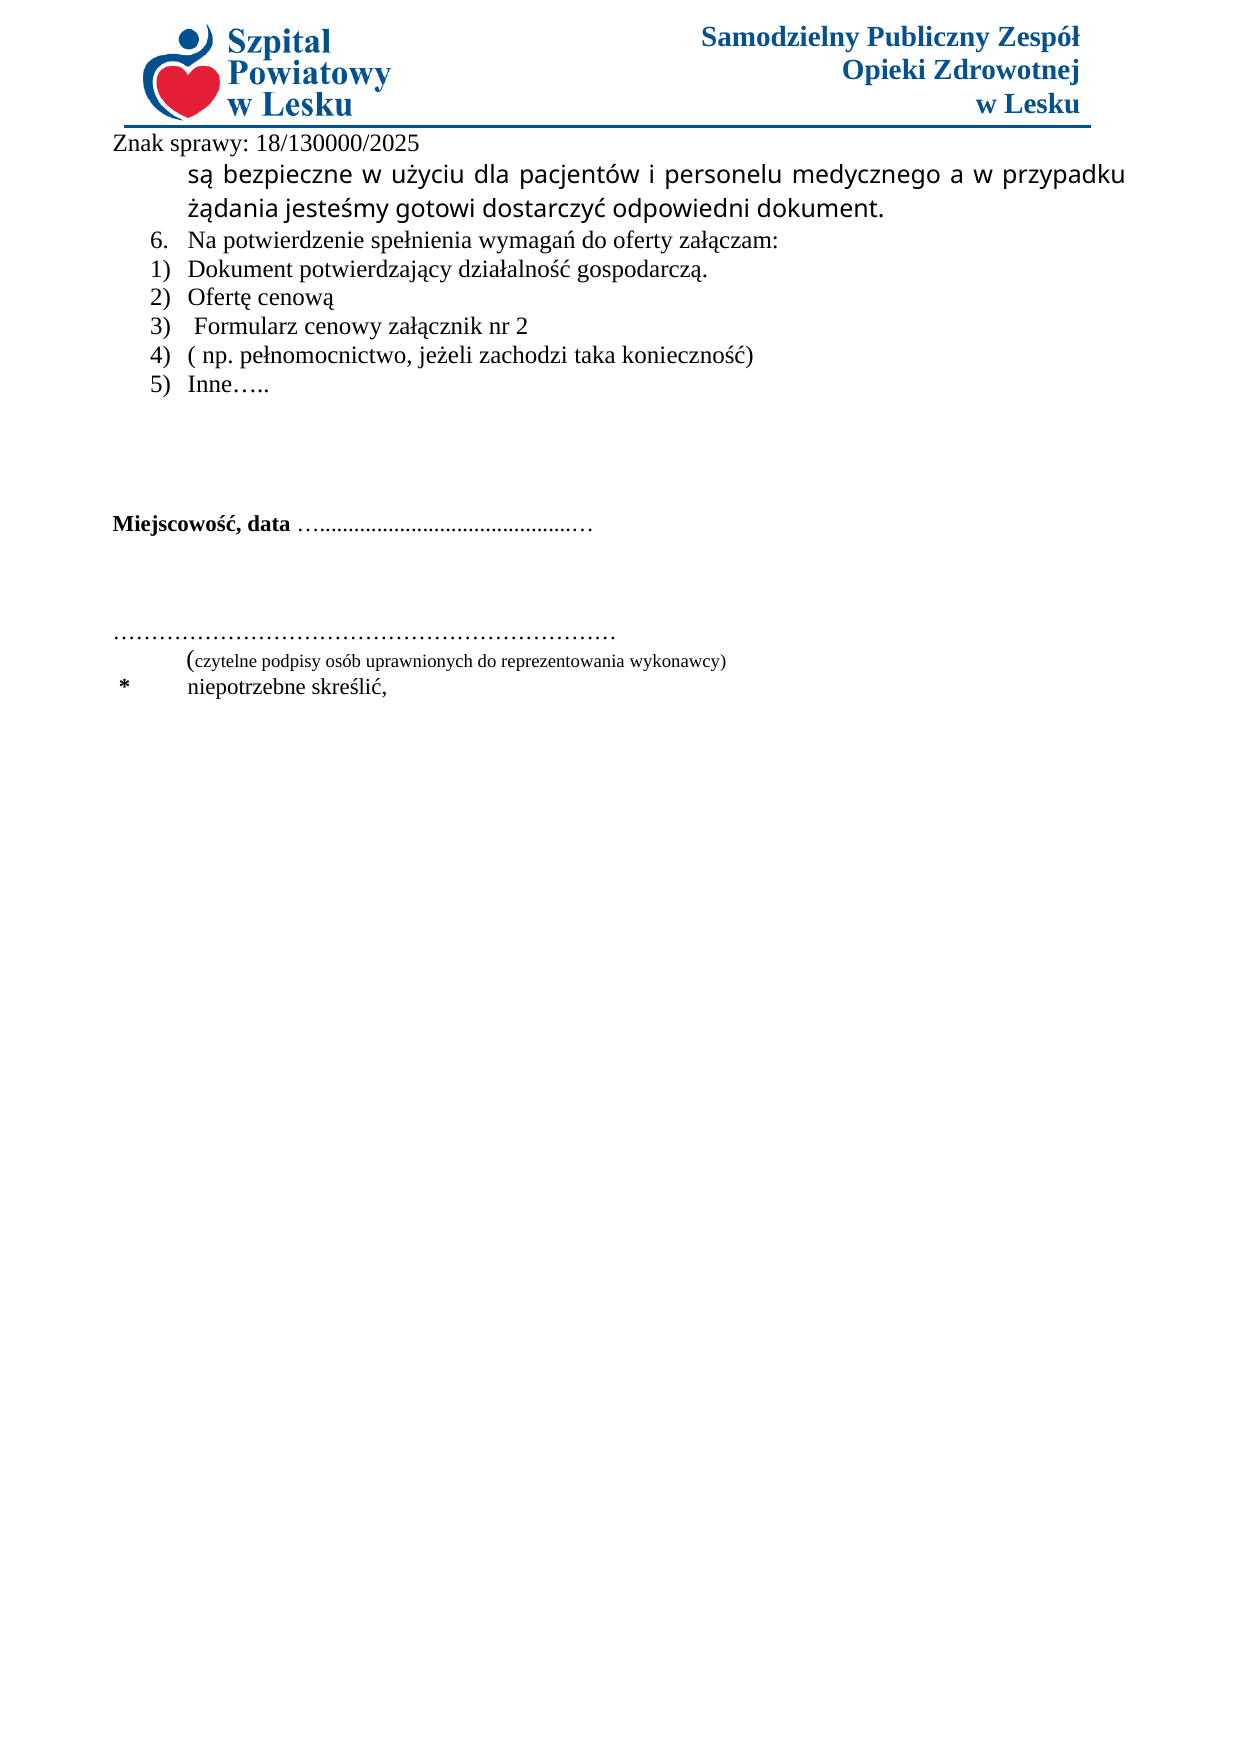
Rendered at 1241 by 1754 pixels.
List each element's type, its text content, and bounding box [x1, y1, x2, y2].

text (czytelne podpisy osób uprawnionych do reprezentowania wykonawcy) [112, 644, 1128, 673]
list Ofertę cenową [150, 282, 1128, 311]
list Na potwierdzenie spełnienia wymagań do oferty załączam: [150, 225, 1128, 254]
picture [135, 18, 398, 125]
list ( np. pełnomocnictwo, jeżeli zachodzi taka konieczność) [150, 340, 1128, 369]
list Dokument potwierdzający działalność gospodarczą. [150, 254, 1128, 282]
text * niepotrzebne skreślić, [119, 673, 1128, 699]
list Inne….. [150, 369, 1128, 397]
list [150, 157, 1128, 225]
text Miejscowość, data …............................................… [112, 510, 1128, 536]
text ………………………………………………………… [112, 589, 1128, 644]
list Formularz cenowy załącznik nr 2 [150, 311, 1128, 340]
